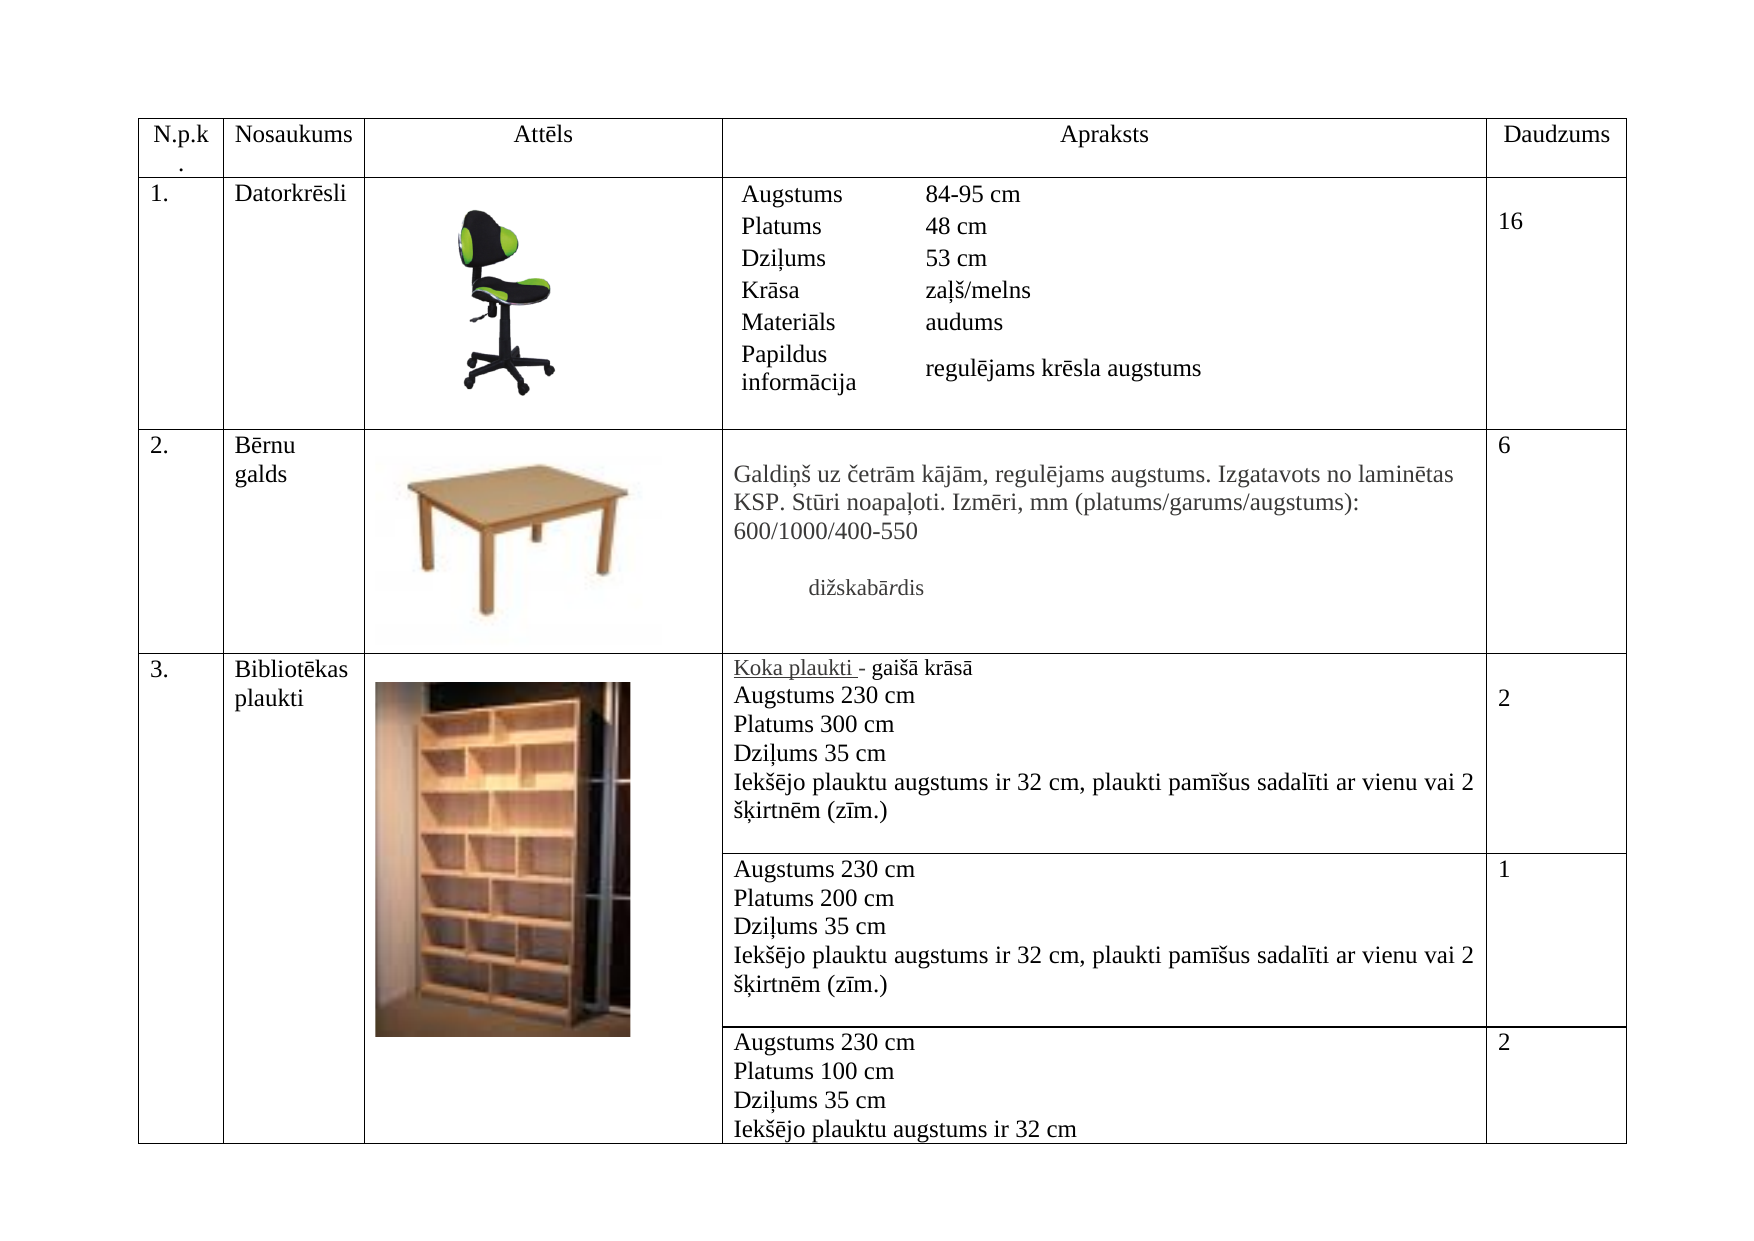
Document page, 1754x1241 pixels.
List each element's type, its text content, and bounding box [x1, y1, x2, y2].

table_cell 2 [1487, 654, 1626, 853]
table_cell 16 [1487, 178, 1626, 429]
table_cell [365, 430, 375, 653]
table_cell [662, 430, 722, 653]
table_cell Datorkrēsli [224, 178, 364, 429]
picture [375, 206, 634, 401]
table_header Apraksts [723, 119, 1486, 177]
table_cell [723, 1028, 1486, 1142]
table_cell Koka plaukti - gaišā krāsā Augstums 230 cm Platums 300 cm Dziļums 35 cm Iekšējo plauktu augstums ir 32 cm, plaukti pamīšus sadalīti ar vienu vai 2 šķirtnēm (zīm.) [723, 654, 1486, 853]
picture [375, 682, 631, 1037]
table_cell [365, 654, 722, 1142]
table_cell Galdiņš uz četrām kājām, regulējams augstums. Izgatavots no laminētas KSP. Stūri noapaļoti. Izmēri, mm (platums/garums/augstums): 600/1000/400-550 dižskabārdis [723, 430, 1486, 653]
table_cell 1. [139, 178, 223, 429]
table_header Attēls [365, 119, 722, 177]
table_cell 2 [1487, 1028, 1626, 1142]
table_cell Bērnu galds [224, 430, 364, 653]
table_cell Bibliotēkas plaukti [224, 654, 364, 1142]
picture [375, 430, 662, 653]
table_header N.p.k. [139, 119, 223, 177]
table_cell 6 [1487, 430, 1626, 653]
table_header Nosaukums [224, 119, 364, 177]
table_cell 2. [139, 430, 223, 653]
table_cell 1 [1487, 854, 1626, 1026]
table_cell 3. [139, 654, 223, 1142]
table_cell Augstums 230 cm Platums 200 cm Dziļums 35 cm Iekšējo plauktu augstums ir 32 cm, plaukti pamīšus sadalīti ar vienu vai 2 šķirtnēm (zīm.) [723, 854, 1486, 1026]
table_header Daudzums [1487, 119, 1626, 177]
table_cell [365, 178, 722, 429]
table_cell [723, 178, 1486, 429]
